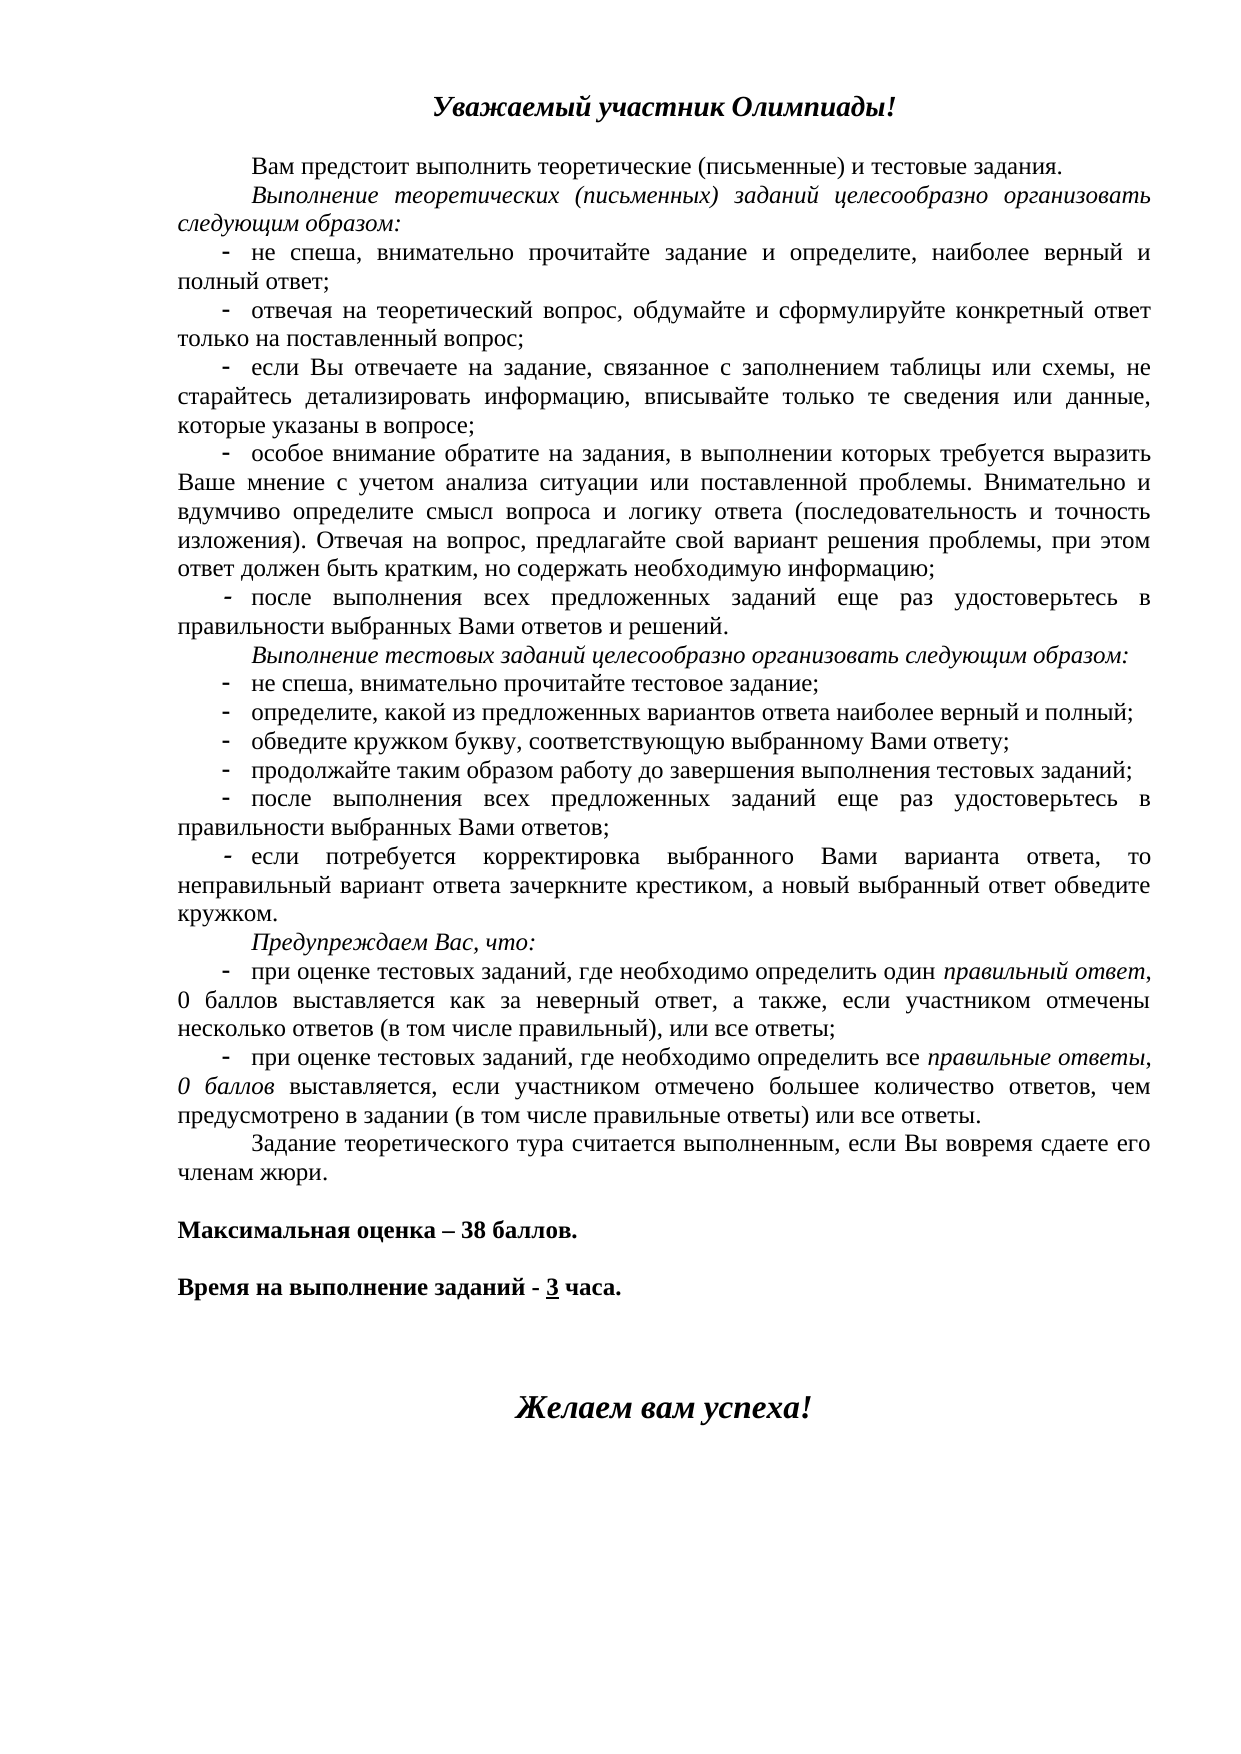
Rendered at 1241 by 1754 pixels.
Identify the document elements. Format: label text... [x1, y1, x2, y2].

text Предупреждаем Вас, что: [177, 927, 1152, 956]
list после выполнения всех предложенных заданий еще раз удостоверьтесь в правильности выбранных Вами ответов и решений. [177, 582, 1152, 640]
list после выполнения всех предложенных заданий еще раз удостоверьтесь в правильности выбранных Вами ответов; [177, 783, 1152, 841]
list особое внимание обратите на задания, в выполнении которых требуется выразить Ваше мнение с учетом анализа ситуации или поставленной проблемы. Внимательно и вдумчиво определите смысл вопроса и логику ответа (последовательность и точность изложения). Отвечая на вопрос, предлагайте свой вариант решения проблемы, при этом ответ должен быть кратким, но содержать необходимую информацию; [177, 438, 1152, 582]
list не спеша, внимательно прочитайте тестовое задание; [177, 668, 1152, 697]
list при оценке тестовых заданий, где необходимо определить все правильные ответы, 0 баллов выставляется, если участником отмечено большее количество ответов, чем предусмотрено в задании (в том числе правильные ответы) или все ответы. [177, 1042, 1152, 1128]
list определите, какой из предложенных вариантов ответа наиболее верный и полный; [177, 697, 1152, 726]
text Выполнение тестовых заданий целесообразно организовать следующим образом: [177, 640, 1152, 668]
text Время на выполнение заданий - 3 часа. [177, 1272, 1152, 1301]
text Выполнение теоретических (письменных) заданий целесообразно организовать следующим образом: [177, 180, 1152, 237]
list продолжайте таким образом работу до завершения выполнения тестовых заданий; [177, 755, 1152, 783]
list не спеша, внимательно прочитайте задание и определите, наиболее верный и полный ответ; [177, 237, 1152, 295]
list обведите кружком букву, соответствующую выбранному Вами ответу; [177, 726, 1152, 755]
list если потребуется корректировка выбранного Вами варианта ответа, то неправильный вариант ответа зачеркните крестиком, а новый выбранный ответ обведите кружком. [177, 841, 1152, 927]
list при оценке тестовых заданий, где необходимо определить один правильный ответ, 0 баллов выставляется как за неверный ответ, а также, если участником отмечены несколько ответов (в том числе правильный), или все ответы; [177, 956, 1152, 1042]
list если Вы отвечаете на задание, связанное с заполнением таблицы или схемы, не старайтесь детализировать информацию, вписывайте только те сведения или данные, которые указаны в вопросе; [177, 352, 1152, 438]
list отвечая на теоретический вопрос, обдумайте и сформулируйте конкретный ответ только на поставленный вопрос; [177, 295, 1152, 352]
text Уважаемый участник Олимпиады! [177, 89, 1152, 122]
text Вам предстоит выполнить теоретические (письменные) и тестовые задания. [177, 151, 1152, 180]
text Максимальная оценка – 38 баллов. [177, 1215, 1152, 1243]
text Желаем вам успеха! [177, 1387, 1152, 1426]
text Задание теоретического тура считается выполненным, если Вы вовремя сдаете его членам жюри. [177, 1128, 1152, 1186]
